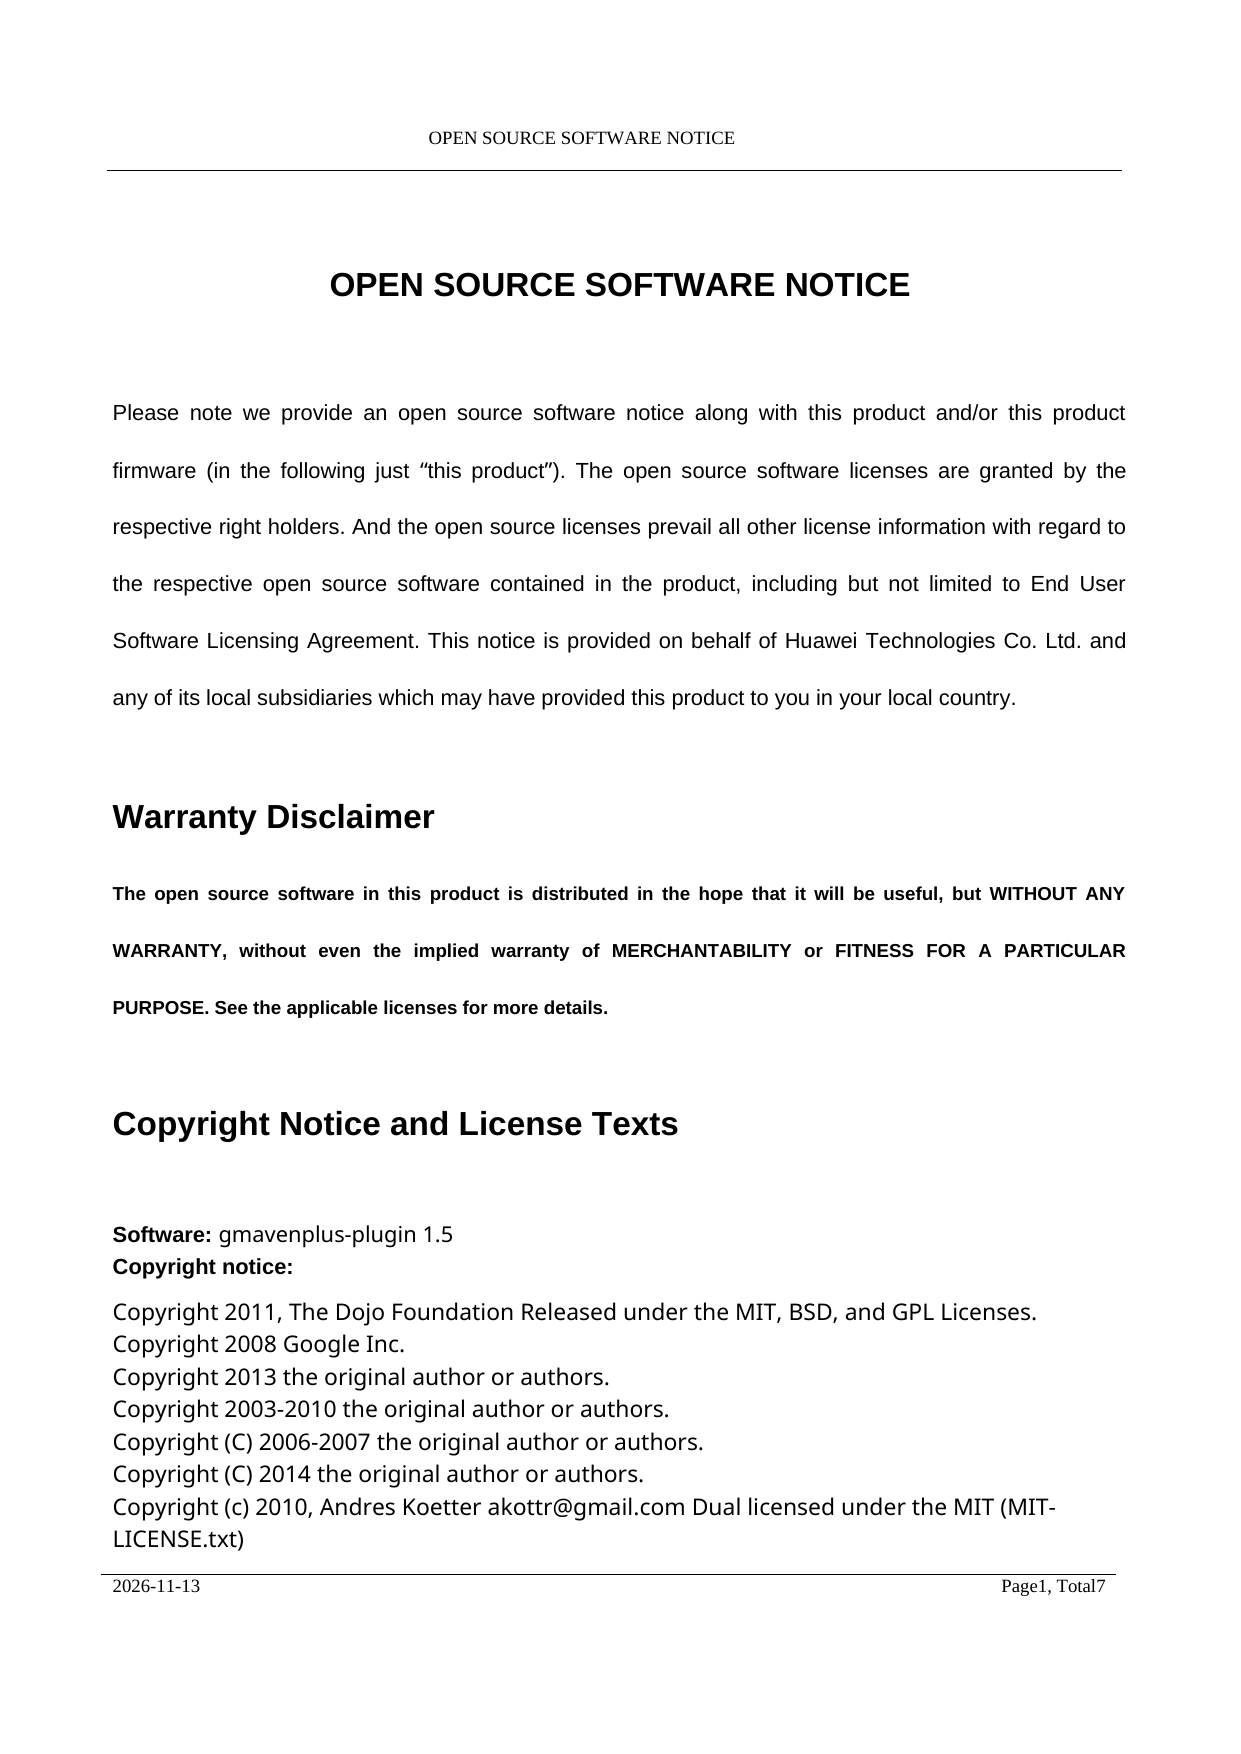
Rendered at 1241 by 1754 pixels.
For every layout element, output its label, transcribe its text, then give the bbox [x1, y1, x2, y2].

text Please note we provide an open source software notice along with this product and/or this product firmware (in the following just “this product”). The open source software licenses are granted by the respective right holders. And the open source licenses prevail all other license information with regard to the respective open source software contained in the product, including but not limited to End User Software Licensing Agreement. This notice is provided on behalf of Huawei Technologies Co. Ltd. and any of its local subsidiaries which may have provided this product to you in your local country. [112, 397, 1128, 713]
text Warranty Disclaimer [112, 784, 1128, 849]
text OPEN SOURCE SOFTWARE NOTICE [112, 251, 1128, 316]
text The open source software in this product is distributed in the hope that it will be useful, but WITHOUT ANY WARRANTY, without even the implied warranty of MERCHANTABILITY or FITNESS FOR A PARTICULAR PURPOSE. See the applicable licenses for more details. [112, 877, 1128, 1024]
text Copyright notice: [112, 1250, 1128, 1282]
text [112, 1295, 1128, 1555]
text Copyright Notice and License Texts [112, 1091, 1128, 1156]
text Software: gmavenplus-plugin 1.5 [112, 1217, 1128, 1250]
